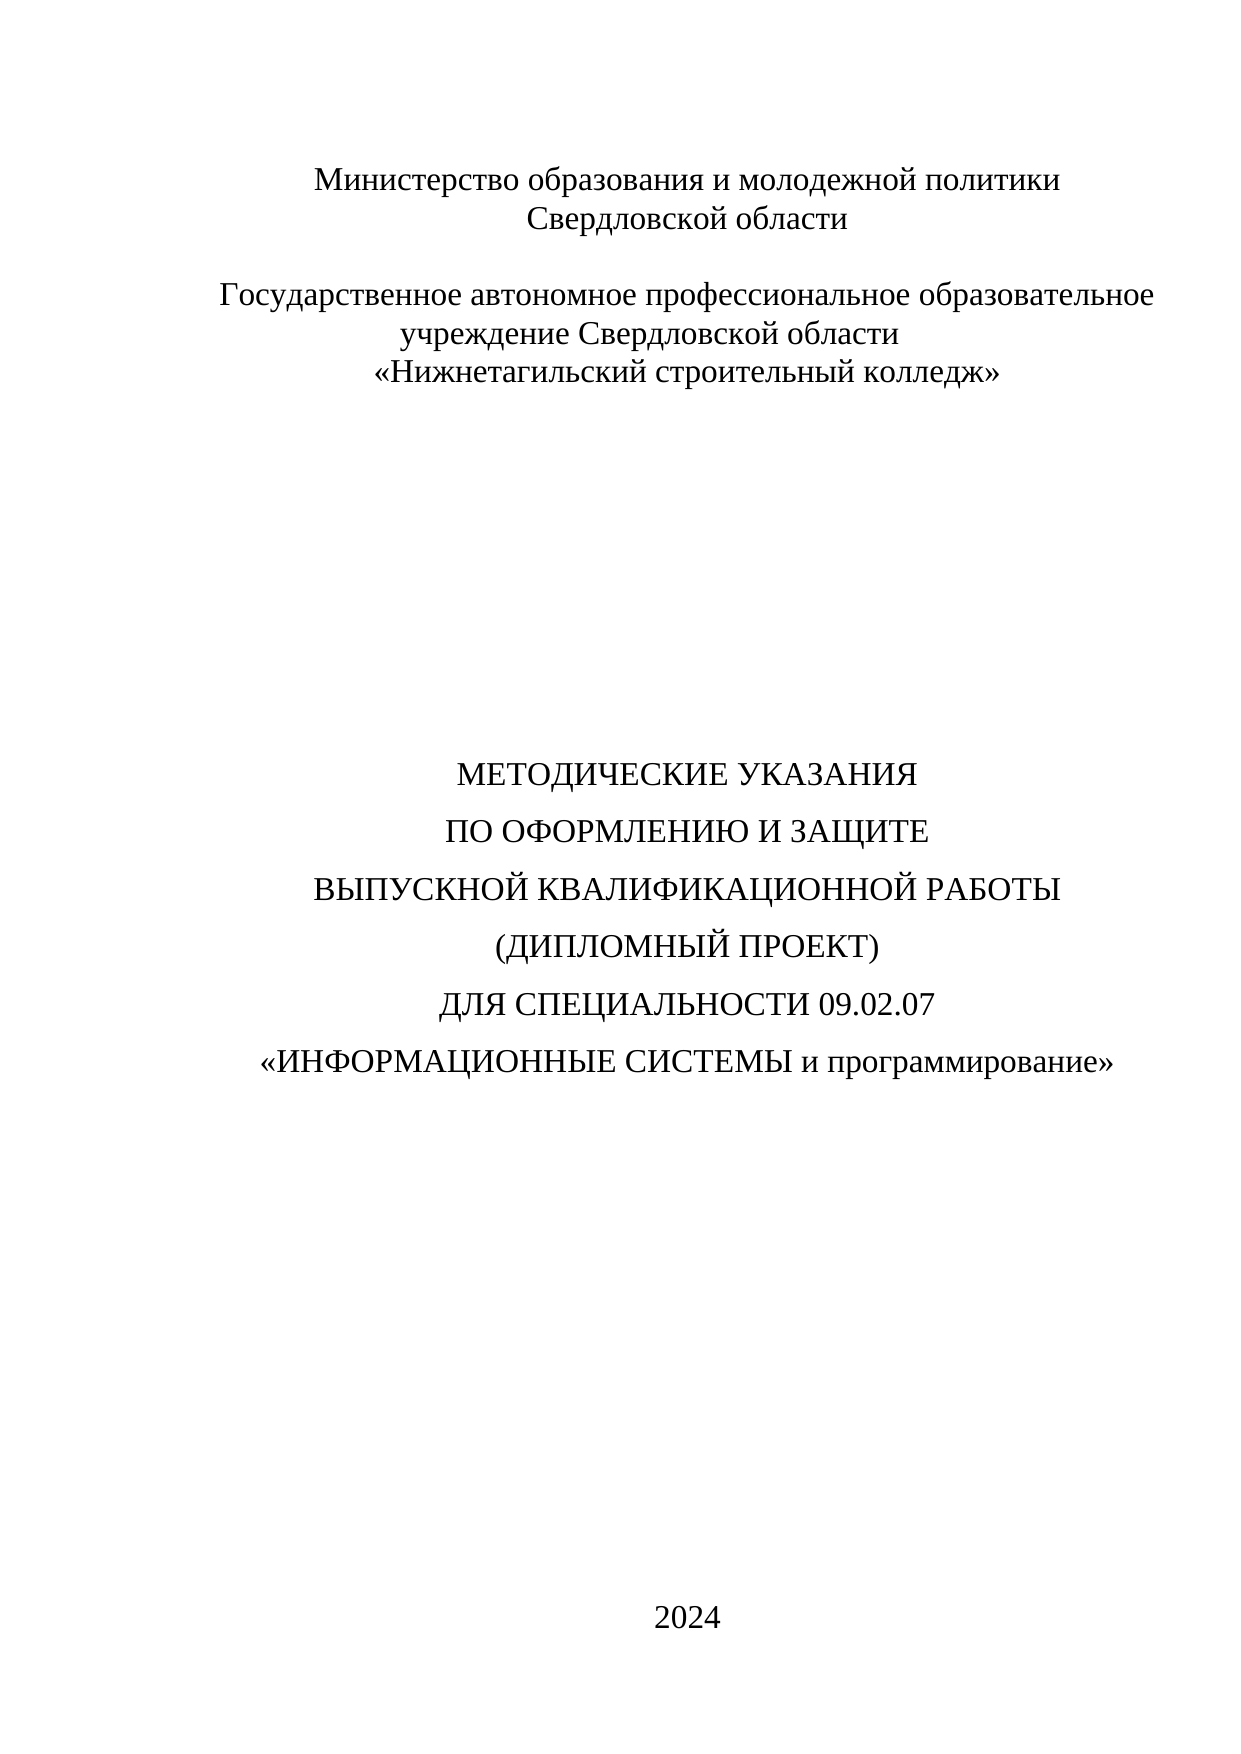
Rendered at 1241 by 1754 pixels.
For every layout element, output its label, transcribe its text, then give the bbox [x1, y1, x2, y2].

text (ДИПЛОМНЫЙ ПРОЕКТ) [118, 926, 1181, 965]
text ВЫПУСКНОЙ КВАЛИФИКАЦИОННОЙ РАБОТЫ [118, 869, 1181, 907]
text ПО ОФОРМЛЕНИЮ И ЗАЩИТЕ [118, 811, 1181, 850]
text Свердловской области [118, 198, 1181, 236]
text МЕТОДИЧЕСКИЕ УКАЗАНИЯ [118, 754, 1181, 792]
text «ИНФОРМАЦИОННЫЕ СИСТЕМЫ и программирование» [118, 1041, 1181, 1080]
text Государственное автономное профессиональное образовательное учреждение Свердловской области [118, 275, 1181, 351]
text «Нижнетагильский строительный колледж» [118, 351, 1181, 390]
text Министерство образования и молодежной политики [118, 160, 1181, 198]
text ДЛЯ СПЕЦИАЛЬНОСТИ 09.02.07 [118, 984, 1181, 1022]
text 2024 [118, 1597, 1181, 1636]
